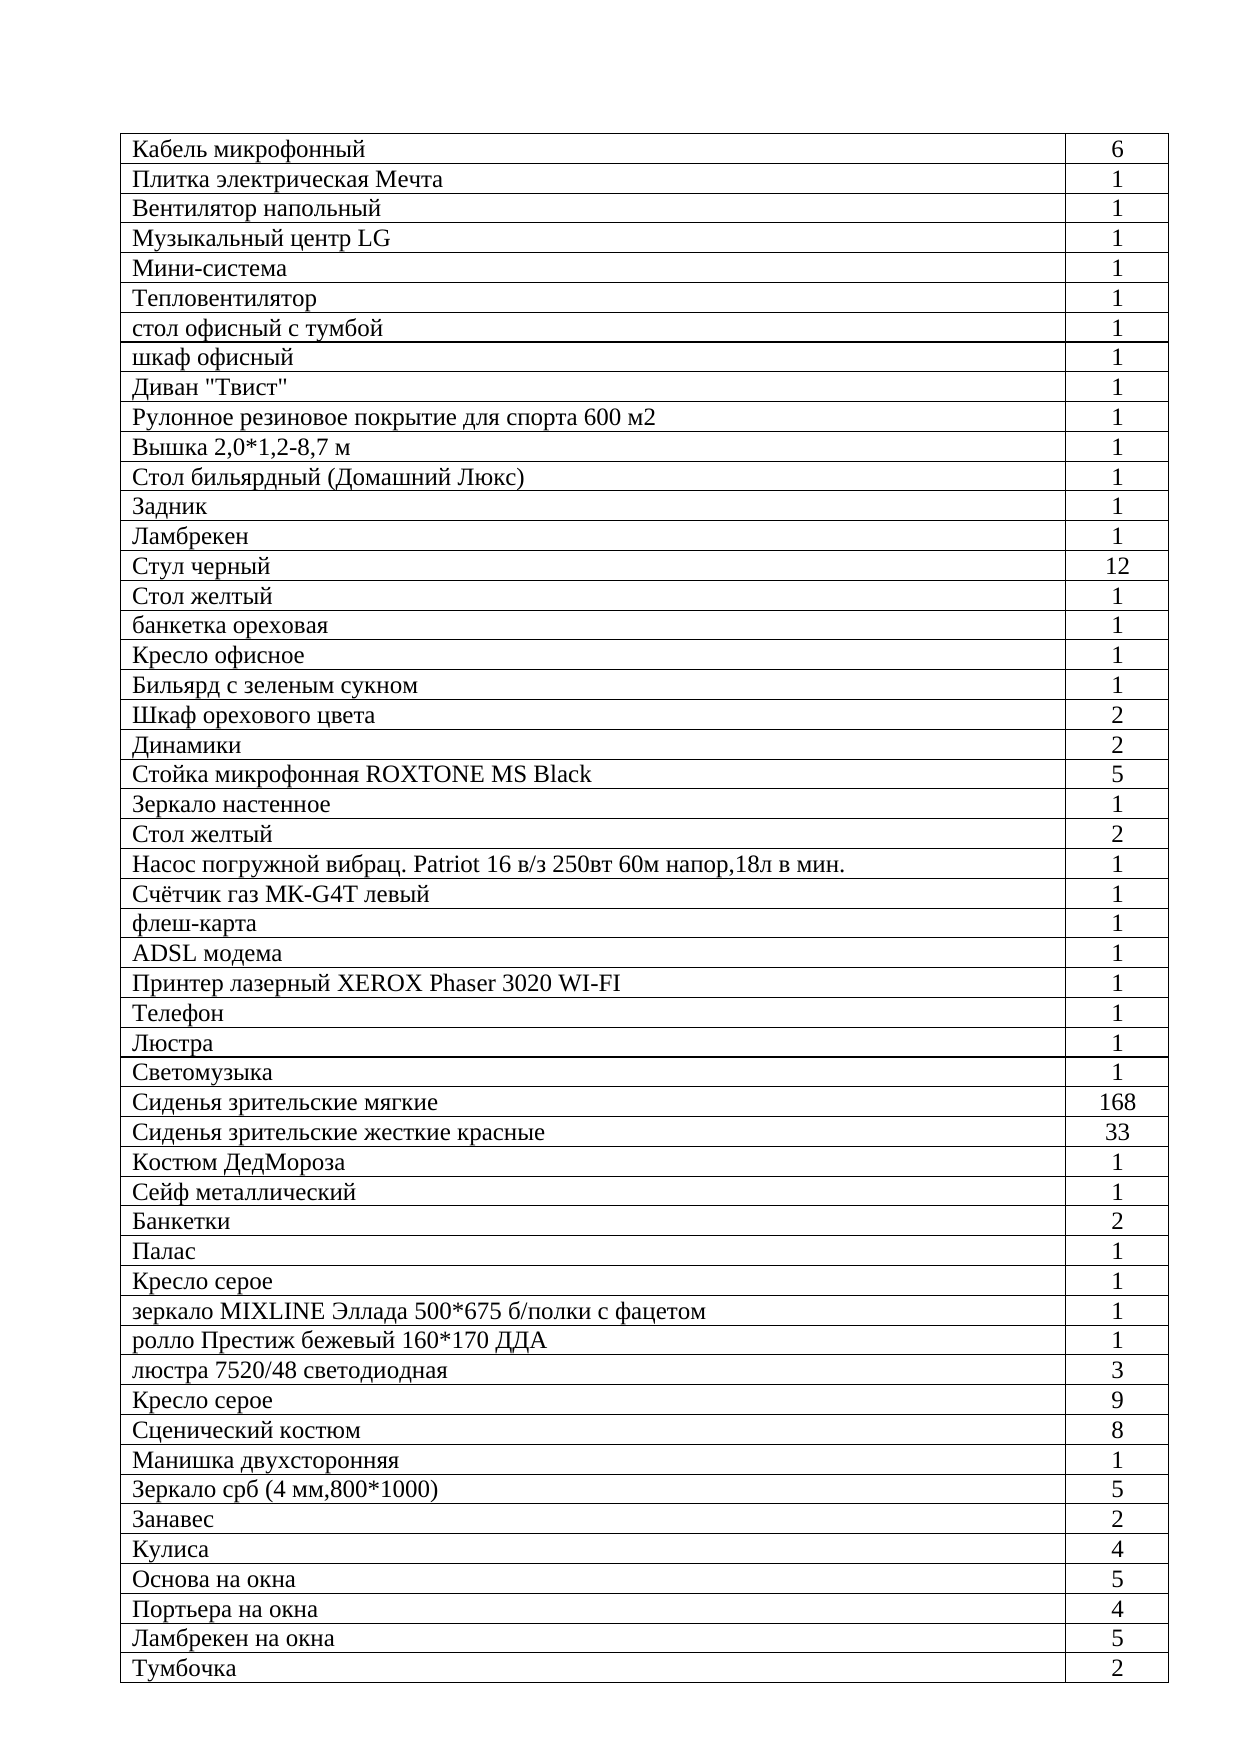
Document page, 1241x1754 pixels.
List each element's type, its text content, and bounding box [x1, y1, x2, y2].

table_cell 1 [1066, 491, 1168, 520]
table_cell Занавес [121, 1504, 1065, 1533]
table_cell Манишка двухсторонняя [121, 1445, 1065, 1473]
table_cell Светомузыка [121, 1058, 1065, 1086]
table_cell 1 [1066, 521, 1168, 550]
table_cell зеркало MIXLINE Эллада 500*675 б/полки с фацетом [121, 1296, 1065, 1324]
table_cell Мини-система [121, 253, 1065, 282]
table_cell 1 [1066, 670, 1168, 699]
table_cell Зеркало настенное [121, 789, 1065, 818]
table_cell 1 [1066, 1266, 1168, 1295]
table_cell 9 [1066, 1385, 1168, 1414]
table_cell Кресло серое [121, 1266, 1065, 1295]
table_cell 1 [1066, 1236, 1168, 1265]
table_cell 1 [1066, 432, 1168, 461]
table_cell Сценический костюм [121, 1415, 1065, 1444]
table_cell 4 [1066, 1594, 1168, 1622]
table_cell Рулонное резиновое покрытие для спорта 600 м2 [121, 402, 1065, 431]
table_cell 1 [1066, 968, 1168, 997]
table_cell Ламбрекен на окна [121, 1624, 1065, 1652]
table_cell Кресло серое [121, 1385, 1065, 1414]
table_cell стол офисный с тумбой [121, 313, 1065, 341]
table_cell Тумбочка [121, 1653, 1065, 1682]
table_cell 1 [1066, 1147, 1168, 1176]
table_cell 6 [1066, 134, 1168, 163]
table_cell шкаф офисный [121, 343, 1065, 371]
table_cell 1 [1066, 1058, 1168, 1086]
table_cell 1 [1066, 372, 1168, 401]
table_cell 1 [1066, 789, 1168, 818]
table_cell 1 [1066, 313, 1168, 341]
table_cell 2 [1066, 1504, 1168, 1533]
table_cell Телефон [121, 998, 1065, 1027]
table_cell Кабель микрофонный [121, 134, 1065, 163]
table_cell 2 [1066, 700, 1168, 729]
table_cell Стойка микрофонная ROXTONE MS Black [121, 760, 1065, 788]
table_cell 2 [1066, 1653, 1168, 1682]
table_cell 12 [1066, 551, 1168, 580]
table_cell Динамики [121, 730, 1065, 758]
table_cell 1 [1066, 1445, 1168, 1473]
table_cell Стул черный [121, 551, 1065, 580]
table_cell Кулиса [121, 1534, 1065, 1563]
table_cell 1 [1066, 1326, 1168, 1354]
table_cell 1 [1066, 402, 1168, 431]
table_cell Кресло офисное [121, 640, 1065, 669]
table_cell 1 [1066, 581, 1168, 609]
table_cell Задник [121, 491, 1065, 520]
table_cell 1 [1066, 253, 1168, 282]
table_cell 1 [1066, 1028, 1168, 1056]
table_cell Шкаф орехового цвета [121, 700, 1065, 729]
table_cell Палас [121, 1236, 1065, 1265]
table_cell 5 [1066, 1475, 1168, 1503]
table_cell 2 [1066, 730, 1168, 758]
table_cell ролло Престиж бежевый 160*170 ДДА [121, 1326, 1065, 1354]
table_cell 5 [1066, 1624, 1168, 1652]
table_cell 1 [1066, 611, 1168, 639]
table_cell Сейф металлический [121, 1177, 1065, 1205]
table_cell Насос погружной вибрац. Patriot 16 в/з 250вт 60м напор,18л в мин. [121, 849, 1065, 878]
table_cell Банкетки [121, 1206, 1065, 1235]
table_cell 1 [1066, 223, 1168, 252]
table_cell 168 [1066, 1087, 1168, 1116]
table_cell 8 [1066, 1415, 1168, 1444]
table_cell Сиденья зрительские мягкие [121, 1087, 1065, 1116]
table_cell 1 [1066, 879, 1168, 907]
table_cell Люстра [121, 1028, 1065, 1056]
table_cell 2 [1066, 819, 1168, 848]
table_cell Основа на окна [121, 1564, 1065, 1593]
table_cell 5 [1066, 1564, 1168, 1593]
table_cell 1 [1066, 343, 1168, 371]
table_cell 3 [1066, 1355, 1168, 1384]
table_cell Костюм ДедМороза [121, 1147, 1065, 1176]
table_cell Тепловентилятор [121, 283, 1065, 312]
table_cell Музыкальный центр LG [121, 223, 1065, 252]
table_cell 1 [1066, 849, 1168, 878]
table_cell Бильярд с зеленым сукном [121, 670, 1065, 699]
table_cell флеш-карта [121, 909, 1065, 937]
table_cell Вентилятор напольный [121, 194, 1065, 222]
table_cell Стол желтый [121, 819, 1065, 848]
table_cell Зеркало срб (4 мм,800*1000) [121, 1475, 1065, 1503]
table_cell Плитка электрическая Мечта [121, 164, 1065, 192]
table_cell 1 [1066, 194, 1168, 222]
table_cell Портьера на окна [121, 1594, 1065, 1622]
table_cell 33 [1066, 1117, 1168, 1146]
table_cell 1 [1066, 1296, 1168, 1324]
table_cell Стол бильярдный (Домашний Люкс) [121, 462, 1065, 490]
table_cell 1 [1066, 283, 1168, 312]
table_cell 1 [1066, 938, 1168, 967]
table_cell Принтер лазерный XEROX Phaser 3020 WI-FI [121, 968, 1065, 997]
table_cell 5 [1066, 760, 1168, 788]
table_cell 1 [1066, 462, 1168, 490]
table_cell Диван "Твист" [121, 372, 1065, 401]
table_cell Сиденья зрительские жесткие красные [121, 1117, 1065, 1146]
table_cell 1 [1066, 164, 1168, 192]
table_cell Вышка 2,0*1,2-8,7 м [121, 432, 1065, 461]
table_cell ADSL модема [121, 938, 1065, 967]
table_cell Ламбрекен [121, 521, 1065, 550]
table_cell 2 [1066, 1206, 1168, 1235]
table_cell люстра 7520/48 светодиодная [121, 1355, 1065, 1384]
table_cell Счётчик газ МК-G4Т левый [121, 879, 1065, 907]
table_cell 4 [1066, 1534, 1168, 1563]
table_cell Стол желтый [121, 581, 1065, 609]
table_cell 1 [1066, 998, 1168, 1027]
table_cell банкетка ореховая [121, 611, 1065, 639]
table_cell 1 [1066, 909, 1168, 937]
table_cell 1 [1066, 1177, 1168, 1205]
table_cell 1 [1066, 640, 1168, 669]
